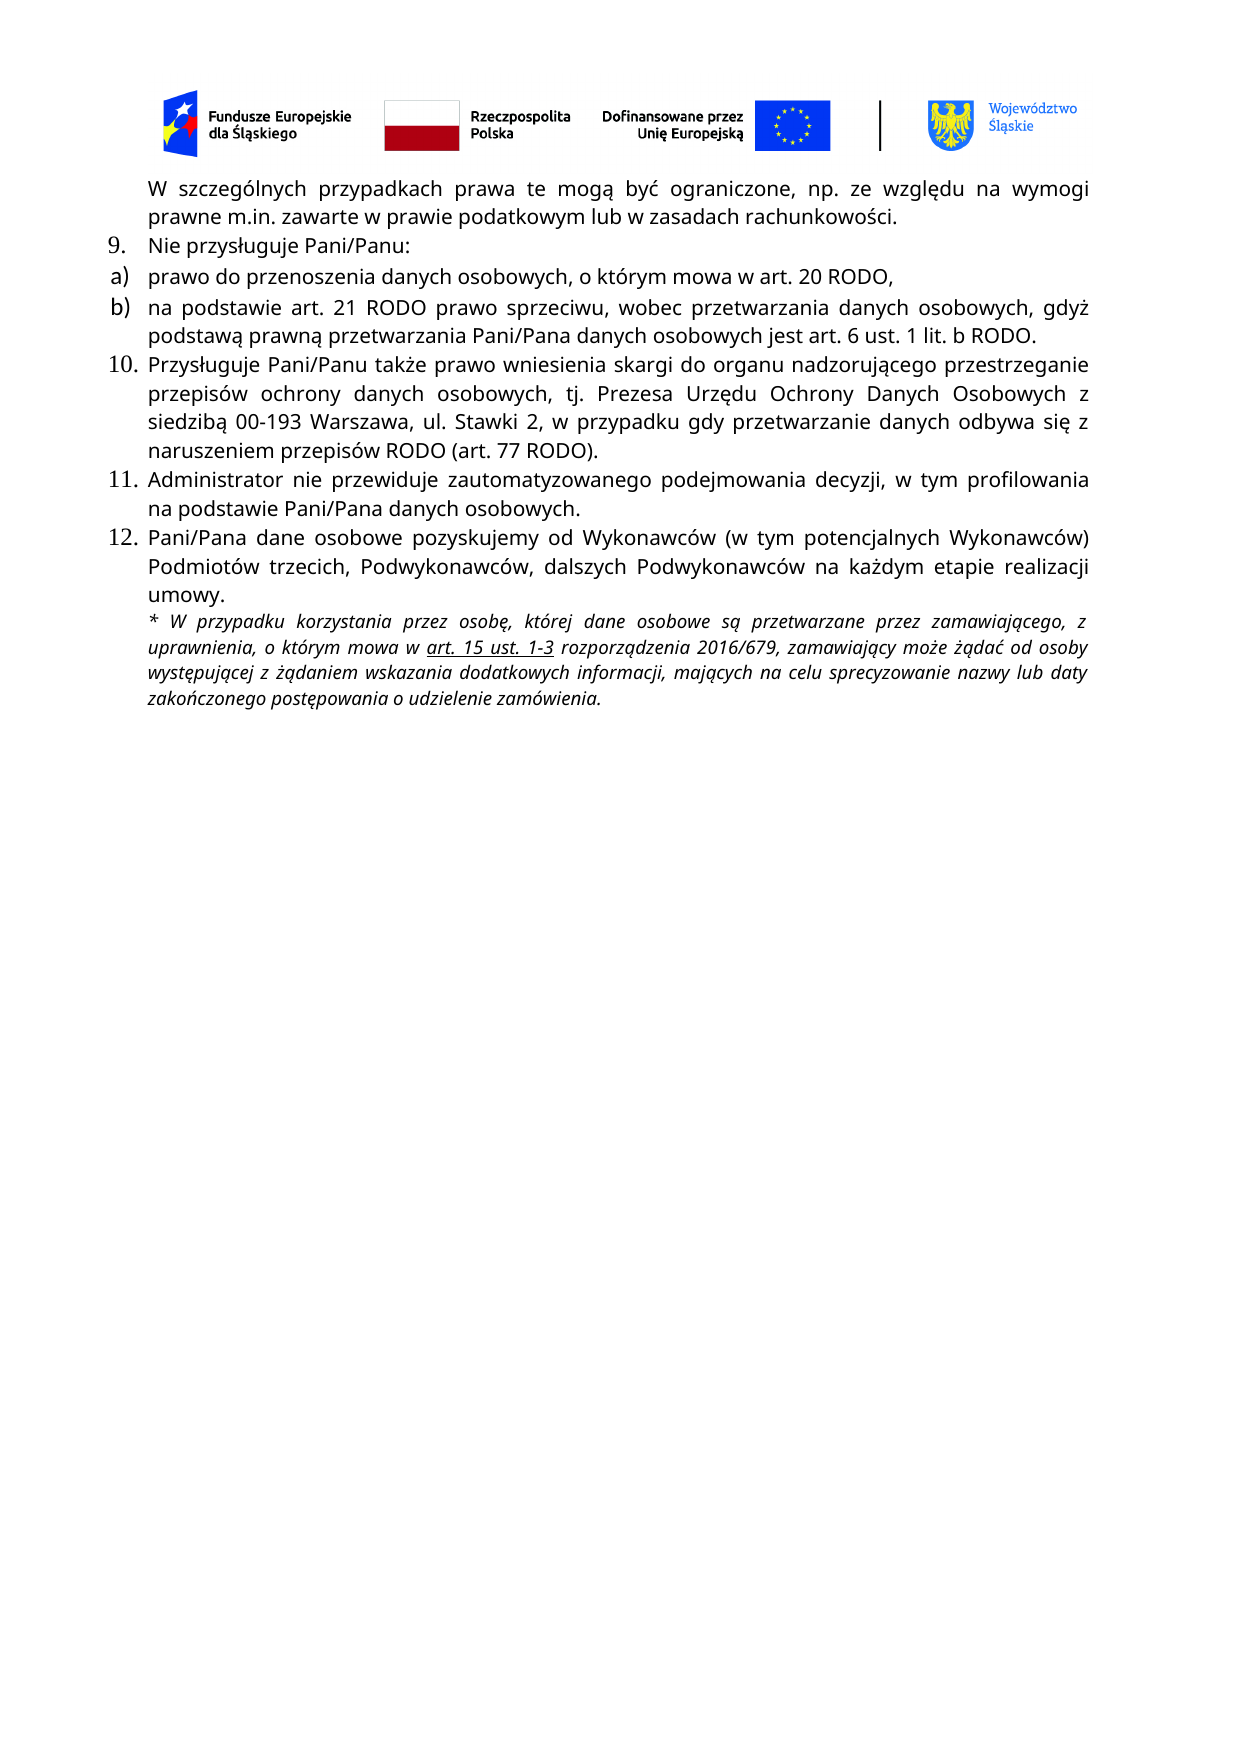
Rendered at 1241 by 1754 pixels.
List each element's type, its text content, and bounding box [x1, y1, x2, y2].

list Nie przysługuje Pani/Panu: [108, 231, 1090, 260]
list na podstawie art. 21 RODO prawo sprzeciwu, wobec przetwarzania danych osobowych, gdyż podstawą prawną przetwarzania Pani/Pana danych osobowych jest art. 6 ust. 1 lit. b RODO. [110, 291, 1090, 349]
list Przysługuje Pani/Panu także prawo wniesienia skargi do organu nadzorującego przestrzeganie przepisów ochrony danych osobowych, tj. Prezesa Urzędu Ochrony Danych Osobowych z siedzibą 00-193 Warszawa, ul. Stawki 2, w przypadku gdy przetwarzanie danych odbywa się z naruszeniem przepisów RODO (art. 77 RODO). [108, 349, 1090, 464]
list Pani/Pana dane osobowe pozyskujemy od Wykonawców (w tym potencjalnych Wykonawców) Podmiotów trzecich, Podwykonawców, dalszych Podwykonawców na każdym etapie realizacji umowy. [108, 522, 1090, 609]
list prawo do przenoszenia danych osobowych, o którym mowa w art. 20 RODO, [110, 260, 1090, 291]
text W szczególnych przypadkach prawa te mogą być ograniczone, np. ze względu na wymogi prawne m.in. zawarte w prawie podatkowym lub w zasadach rachunkowości. [148, 174, 1090, 231]
list Administrator nie przewiduje zautomatyzowanego podejmowania decyzji, w tym profilowania na podstawie Pani/Pana danych osobowych. [108, 464, 1090, 522]
text * W przypadku korzystania przez osobę, której dane osobowe są przetwarzane przez zamawiającego, z uprawnienia, o którym mowa w art. 15 ust. 1-3 rozporządzenia 2016/679, zamawiający może żądać od osoby występującej z żądaniem wskazania dodatkowych informacji, mających na celu sprecyzowanie nazwy lub daty zakończonego postępowania o udzielenie zamówienia. [148, 609, 1090, 711]
picture [147, 73, 1093, 174]
